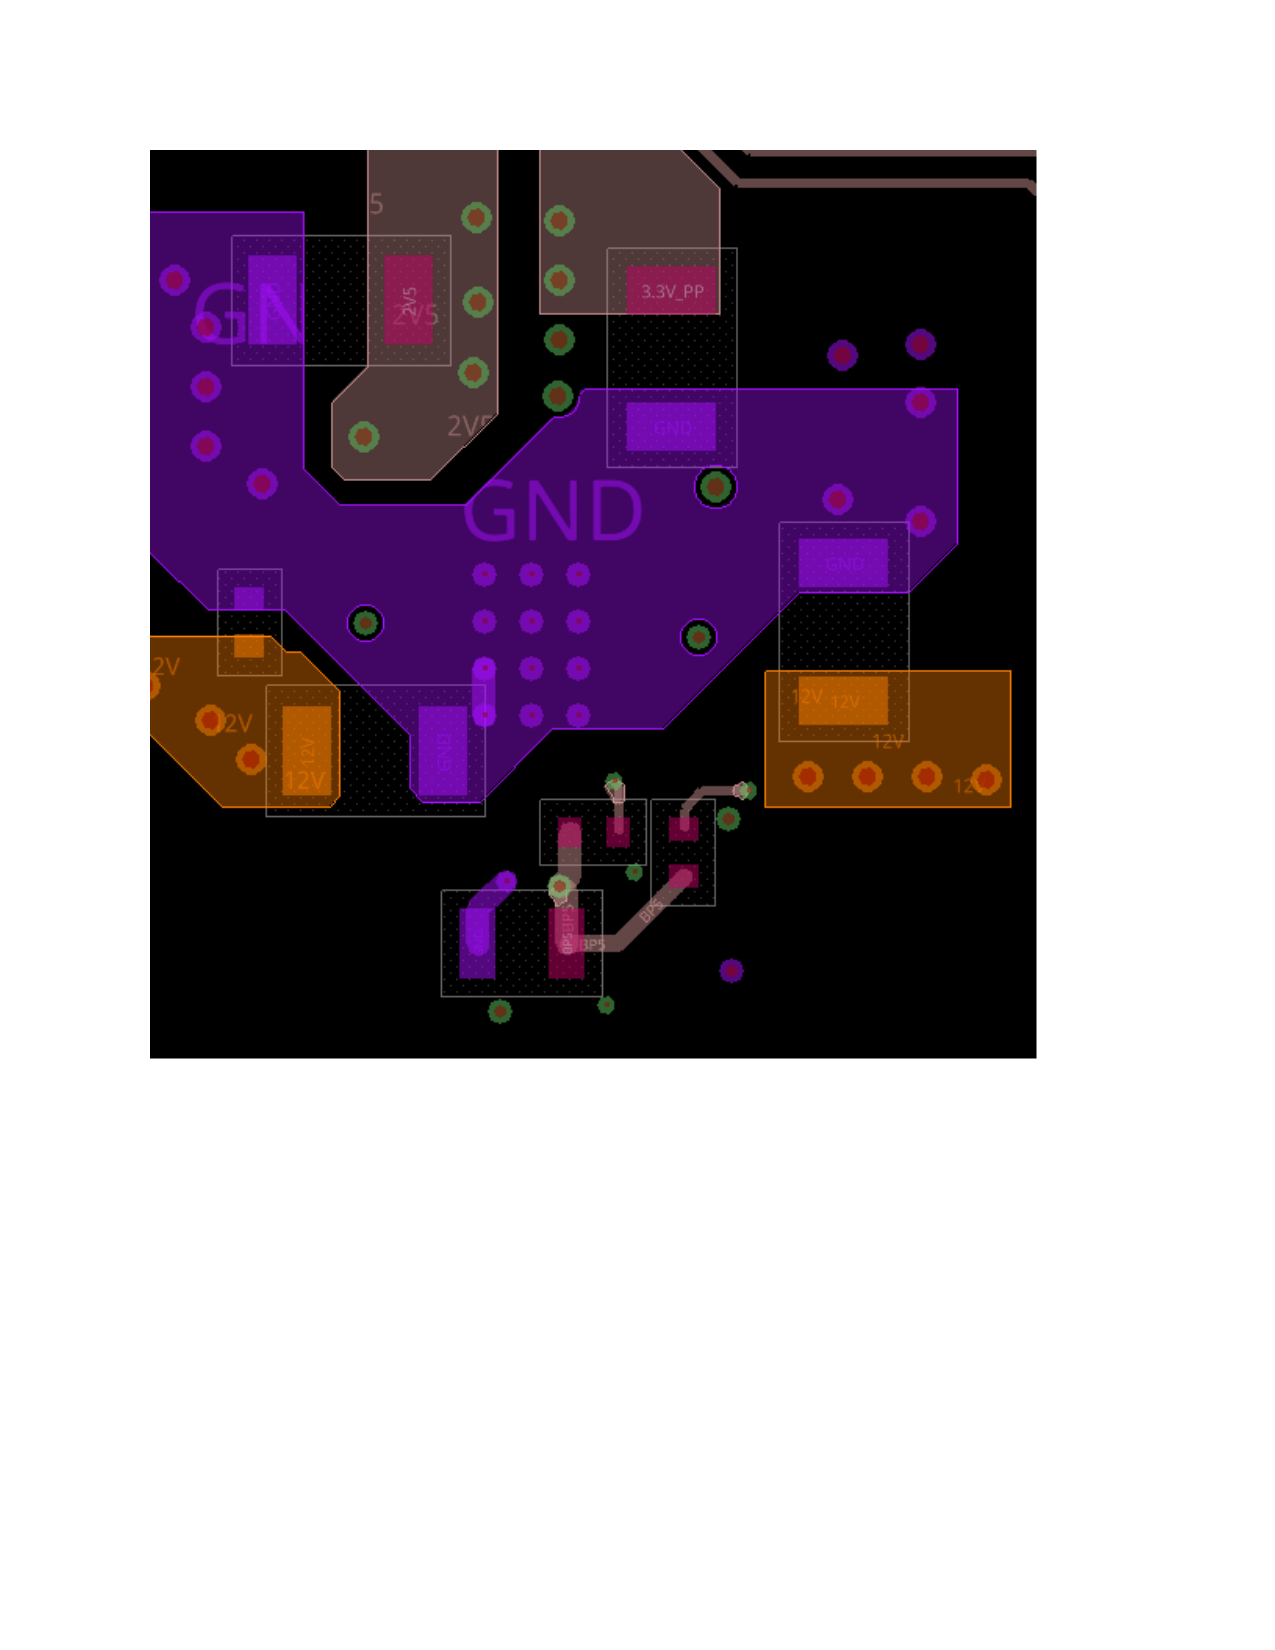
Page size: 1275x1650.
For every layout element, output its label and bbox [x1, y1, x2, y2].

picture [150, 150, 1054, 1076]
